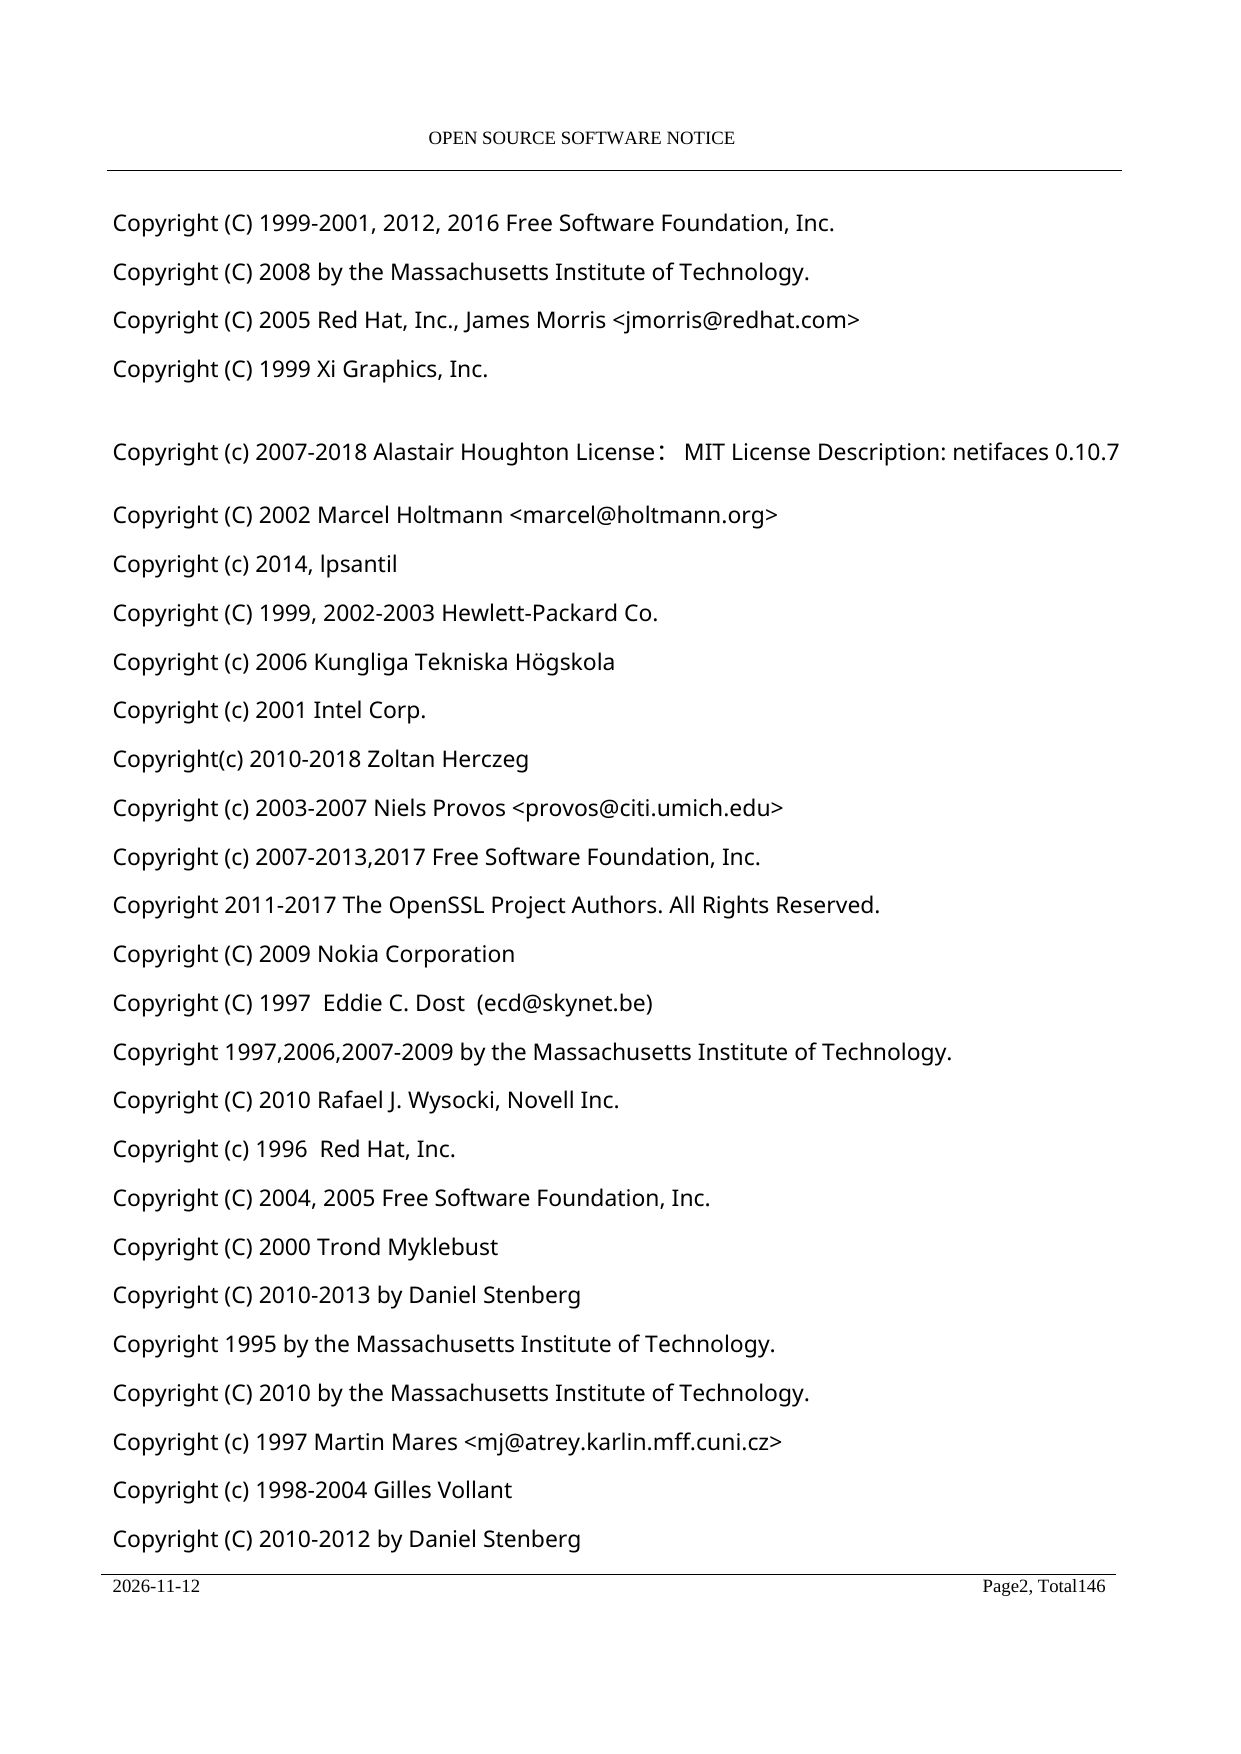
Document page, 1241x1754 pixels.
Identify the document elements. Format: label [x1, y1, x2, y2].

text [112, 206, 1128, 1555]
